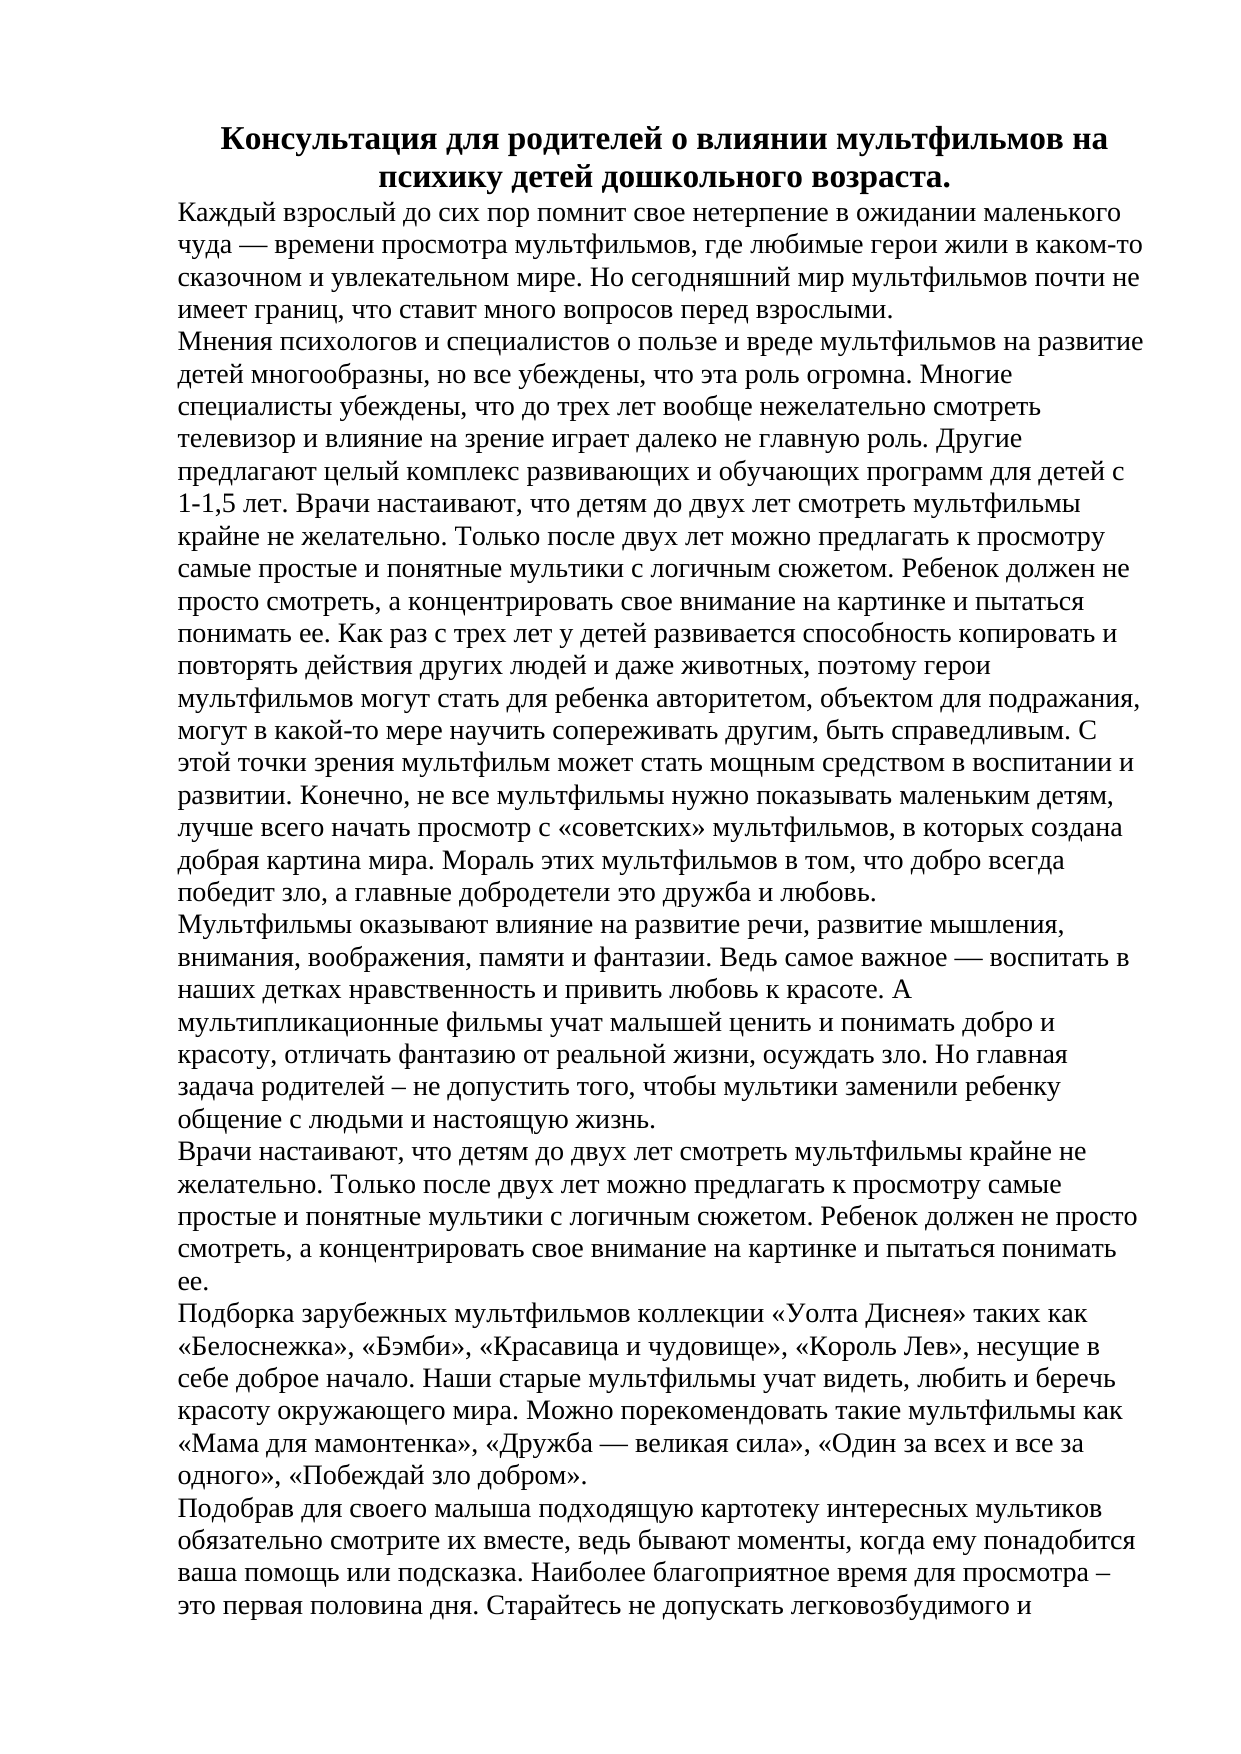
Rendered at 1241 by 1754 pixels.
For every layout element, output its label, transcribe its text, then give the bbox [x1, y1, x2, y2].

text Подборка зарубежных мультфильмов коллекции «Уолта Диснея» таких как «Белоснежка», «Бэмби», «Красавица и чудовище», «Король Лев», несущие в себе доброе начало. Наши старые мультфильмы учат видеть, любить и беречь красоту окружающего мира. Можно порекомендовать такие мультфильмы как «Мама для мамонтенка», «Дружба — великая сила», «Один за всех и все за одного», «Побеждай зло добром». [177, 1296, 1152, 1491]
text Каждый взрослый до сих пор помнит свое нетерпение в ожидании маленького чуда — времени просмотра мультфильмов, где любимые герои жили в каком-то сказочном и увлекательном мире. Но сегодняшний мир мультфильмов почти не имеет границ, что ставит много вопросов перед взрослыми. [177, 195, 1152, 324]
text Врачи настаивают, что детям до двух лет смотреть мультфильмы крайне не желательно. Только после двух лет можно предлагать к просмотру самые простые и понятные мультики с логичным сюжетом. Ребенок должен не просто смотреть, а концентрировать свое внимание на картинке и пытаться понимать ее. [177, 1134, 1152, 1296]
text Консультация для родителей о влиянии мультфильмов на психику детей дошкольного возраста. [177, 118, 1152, 195]
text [177, 1491, 1152, 1620]
text Мультфильмы оказывают влияние на развитие речи, развитие мышления, внимания, воображения, памяти и фантазии. Ведь самое важное — воспитать в наших детках нравственность и привить любовь к красоте. А мультипликационные фильмы учат малышей ценить и понимать добро и красоту, отличать фантазию от реальной жизни, осуждать зло. Но главная задача родителей – не допустить того, чтобы мультики заменили ребенку общение с людьми и настоящую жизнь. [177, 907, 1152, 1134]
text Мнения психологов и специалистов о пользе и вреде мультфильмов на развитие детей многообразны, но все убеждены, что эта роль огромна. Многие специалисты убеждены, что до трех лет вообще нежелательно смотреть телевизор и влияние на зрение играет далеко не главную роль. Другие предлагают целый комплекс развивающих и обучающих программ для детей с 1-1,5 лет. Врачи настаивают, что детям до двух лет смотреть мультфильмы крайне не желательно. Только после двух лет можно предлагать к просмотру самые простые и понятные мультики с логичным сюжетом. Ребенок должен не просто смотреть, а концентрировать свое внимание на картинке и пытаться понимать ее. Как раз с трех лет у детей развивается способность копировать и повторять действия других людей и даже животных, поэтому герои мультфильмов могут стать для ребенка авторитетом, объектом для подражания, могут в какой-то мере научить сопереживать другим, быть справедливым. С этой точки зрения мультфильм может стать мощным средством в воспитании и развитии. Конечно, не все мультфильмы нужно показывать маленьким детям, лучше всего начать просмотр с «советских» мультфильмов, в которых создана добрая картина мира. Мораль этих мультфильмов в том, что добро всегда победит зло, а главные добродетели это дружба и любовь. [177, 324, 1152, 907]
